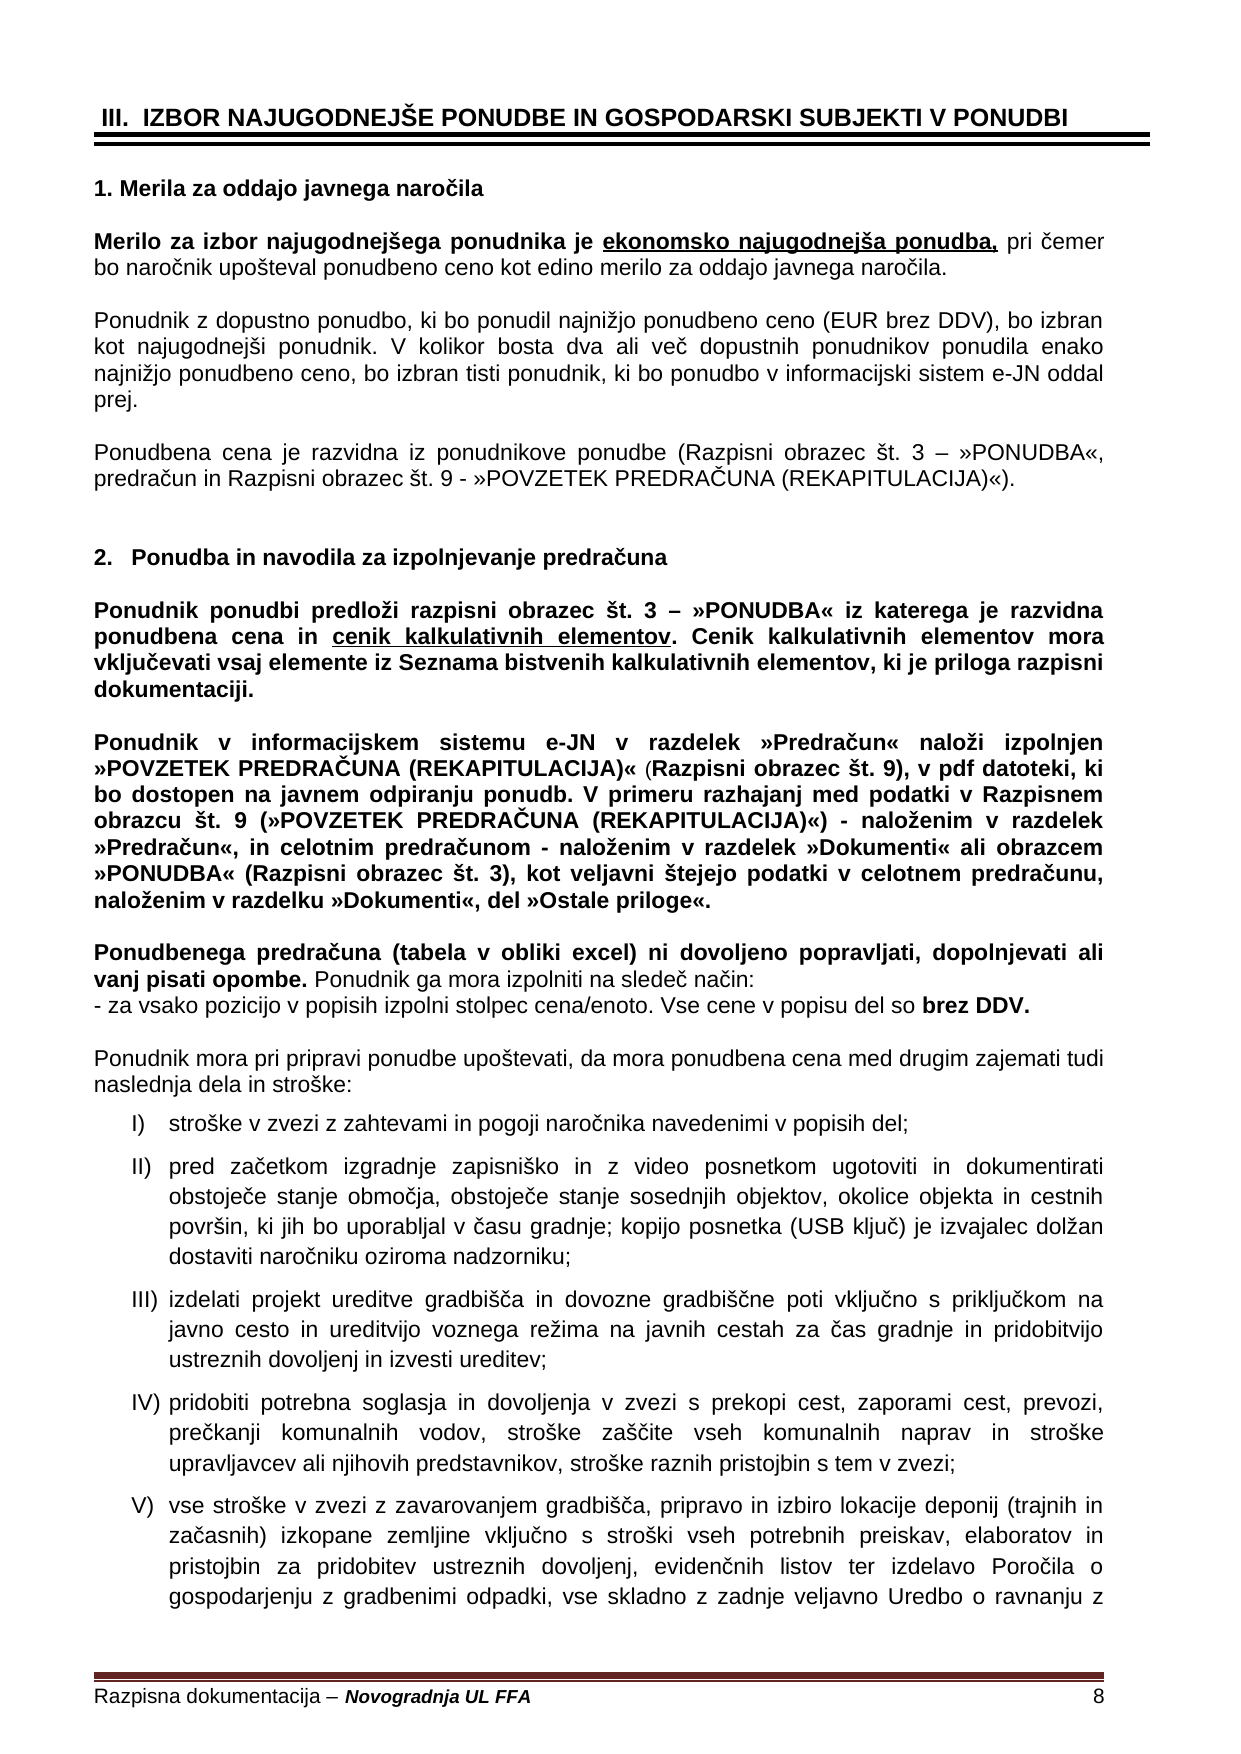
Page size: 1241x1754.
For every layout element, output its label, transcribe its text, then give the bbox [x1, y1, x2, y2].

list izdelati projekt ureditve gradbišča in dovozne gradbiščne poti vključno s priključkom na javno cesto in ureditvijo voznega režima na javnih cestah za čas gradnje in pridobitvijo ustreznih dovoljenj in izvesti ureditev; [131, 1286, 1104, 1373]
text Merilo za izbor najugodnejšega ponudnika je ekonomsko najugodnejša ponudba, pri čemer bo naročnik upošteval ponudbeno ceno kot edino merilo za oddajo javnega naročila. [94, 228, 1104, 280]
text Ponudnik ponudbi predloži razpisni obrazec št. 3 – »PONUDBA« iz katerega je razvidna ponudbena cena in cenik kalkulativnih elementov. Cenik kalkulativnih elementov mora vključevati vsaj elemente iz Seznama bistvenih kalkulativnih elementov, ki je priloga razpisni dokumentaciji. [94, 597, 1104, 702]
text Ponudnik mora pri pripravi ponudbe upoštevati, da mora ponudbena cena med drugim zajemati tudi naslednja dela in stroške: [94, 1045, 1104, 1097]
text Ponudnik z dopustno ponudbo, ki bo ponudil najnižjo ponudbeno ceno (EUR brez DDV), bo izbran kot najugodnejši ponudnik. V kolikor bosta dva ali več dopustnih ponudnikov ponudila enako najnižjo ponudbeno ceno, bo izbran tisti ponudnik, ki bo ponudbo v informacijski sistem e-JN oddal prej. [94, 307, 1104, 412]
list pred začetkom izgradnje zapisniško in z video posnetkom ugotoviti in dokumentirati obstoječe stanje območja, obstoječe stanje sosednjih objektov, okolice objekta in cestnih površin, ki jih bo uporabljal v času gradnje; kopijo posnetka (USB ključ) je izvajalec dolžan dostaviti naročniku oziroma nadzorniku; [131, 1153, 1104, 1269]
text Ponudnik v informacijskem sistemu e-JN v razdelek »Predračun« naloži izpolnjen »POVZETEK PREDRAČUNA (REKAPITULACIJA)« (Razpisni obrazec št. 9), v pdf datoteki, ki bo dostopen na javnem odpiranju ponudb. V primeru razhajanj med podatki v Razpisnem obrazcu št. 9 (»POVZETEK PREDRAČUNA (REKAPITULACIJA)«) - naloženim v razdelek »Predračun«, in celotnim predračunom - naloženim v razdelek »Dokumenti« ali obrazcem »PONUDBA« (Razpisni obrazec št. 3), kot veljavni štejejo podatki v celotnem predračunu, naloženim v razdelku »Dokumenti«, del »Ostale priloge«. [94, 728, 1104, 913]
text 1. Merila za oddajo javnega naročila [94, 175, 1104, 201]
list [131, 1492, 1104, 1609]
table_header III. IZBOR NAJUGODNEJŠE PONUDBE IN GOSPODARSKI SUBJEKTI V PONUDBI [94, 104, 1149, 132]
list Ponudba in navodila za izpolnjevanje predračuna [94, 544, 1104, 570]
list pridobiti potrebna soglasja in dovoljenja v zvezi s prekopi cest, zaporami cest, prevozi, prečkanji komunalnih vodov, stroške zaščite vseh komunalnih naprav in stroške upravljavcev ali njihovih predstavnikov, stroške raznih pristojbin s tem v zvezi; [131, 1389, 1104, 1476]
text Ponudbena cena je razvidna iz ponudnikove ponudbe (Razpisni obrazec št. 3 – »PONUDBA«, predračun in Razpisni obrazec št. 9 - »POVZETEK PREDRAČUNA (REKAPITULACIJA)«). [94, 438, 1104, 491]
text - za vsako pozicijo v popisih izpolni stolpec cena/enoto. Vse cene v popisu del so brez DDV. [94, 992, 1104, 1018]
list stroške v zvezi z zahtevami in pogoji naročnika navedenimi v popisih del; [131, 1110, 1104, 1136]
text Ponudbenega predračuna (tabela v obliki excel) ni dovoljeno popravljati, dopolnjevati ali vanj pisati opombe. Ponudnik ga mora izpolniti na sledeč način: [94, 939, 1104, 992]
